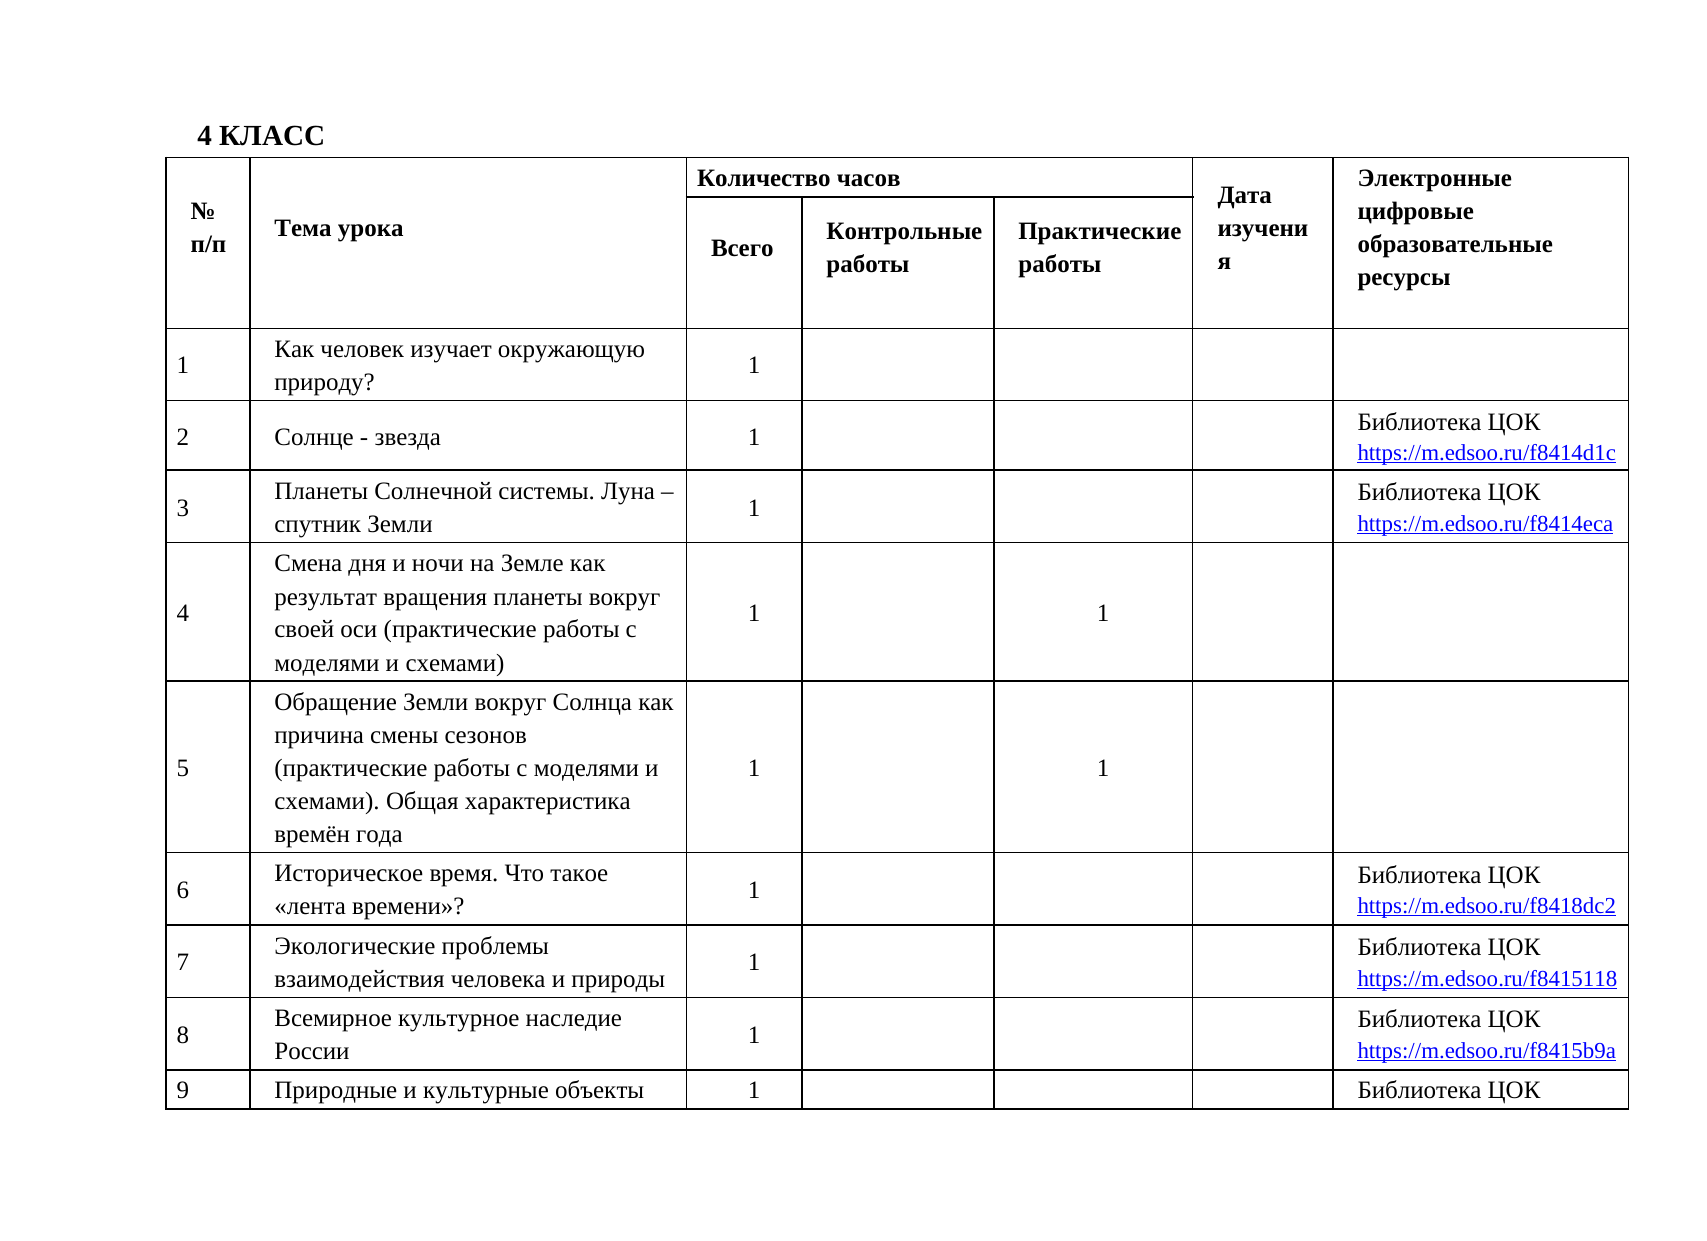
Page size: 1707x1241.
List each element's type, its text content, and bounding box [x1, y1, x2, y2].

table_cell [1193, 853, 1332, 924]
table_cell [251, 1071, 686, 1108]
table_cell Библиотека ЦОК https://m.edsoo.ru/f8414eca [1334, 471, 1628, 542]
table_cell [803, 682, 993, 852]
table_cell [995, 853, 1192, 924]
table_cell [1334, 1071, 1628, 1108]
table_cell [803, 1071, 993, 1108]
table_cell [1334, 329, 1628, 400]
table_cell [803, 329, 993, 400]
table_cell 1 [687, 401, 801, 469]
table_cell Историческое время. Что такое «лента времени»? [251, 853, 686, 924]
table_cell 6 [167, 853, 249, 924]
table_cell 1 [687, 1071, 801, 1108]
table_cell 7 [167, 926, 249, 996]
table_cell 5 [167, 682, 249, 852]
table_cell 1 [687, 329, 801, 400]
table_cell [1193, 998, 1332, 1069]
table_cell [1334, 682, 1628, 852]
table_cell [803, 853, 993, 924]
table_cell [1193, 401, 1332, 469]
table_cell 1 [687, 543, 801, 680]
table_cell [995, 998, 1192, 1069]
table_cell [1193, 329, 1332, 400]
table_cell Практические работы [995, 198, 1192, 327]
table_cell [803, 998, 993, 1069]
table_cell [803, 543, 993, 680]
table_header Количество часов [687, 158, 1192, 196]
table_cell Библиотека ЦОК https://m.edsoo.ru/f8415118 [1334, 926, 1628, 996]
table_cell Библиотека ЦОК https://m.edsoo.ru/f8414d1c [1334, 401, 1628, 469]
table_cell [1193, 926, 1332, 996]
table_header Электронные цифровые образовательные ресурсы [1334, 158, 1628, 327]
table_cell Всемирное культурное наследие России [251, 998, 686, 1069]
table_cell [803, 401, 993, 469]
table_cell 1 [687, 682, 801, 852]
table_cell [1193, 1071, 1332, 1108]
table_cell 1 [167, 329, 249, 400]
table_cell [1193, 682, 1332, 852]
table_header Дата изучения [1193, 158, 1332, 327]
table_cell 1 [687, 471, 801, 542]
table_header № п/п [167, 158, 249, 327]
table_cell [1334, 543, 1628, 680]
table_cell 1 [687, 926, 801, 996]
table_cell 1 [687, 853, 801, 924]
table_cell Библиотека ЦОК https://m.edsoo.ru/f8418dc2 [1334, 853, 1628, 924]
table_cell 1 [995, 543, 1192, 680]
table_cell [803, 471, 993, 542]
table_cell [995, 471, 1192, 542]
table_cell [1193, 543, 1332, 680]
table_cell Солнце - звезда [251, 401, 686, 469]
table_cell Смена дня и ночи на Земле как результат вращения планеты вокруг своей оси (практические работы с моделями и схемами) [251, 543, 686, 680]
table_cell Как человек изучает окружающую природу? [251, 329, 686, 400]
table_cell Контрольные работы [803, 198, 993, 327]
table_cell Обращение Земли вокруг Солнца как причина смены сезонов (практические работы с моделями и схемами). Общая характеристика времён года [251, 682, 686, 852]
table_cell [803, 926, 993, 996]
table_cell 8 [167, 998, 249, 1069]
table_cell Экологические проблемы взаимодействия человека и природы [251, 926, 686, 996]
table_cell [995, 329, 1192, 400]
table_cell 2 [167, 401, 249, 469]
text 4 КЛАСС [190, 118, 1618, 152]
table_cell [995, 1071, 1192, 1108]
table_cell 1 [995, 682, 1192, 852]
table_cell 1 [687, 998, 801, 1069]
table_cell Планеты Солнечной системы. Луна – спутник Земли [251, 471, 686, 542]
table_cell 4 [167, 543, 249, 680]
table_header Тема урока [251, 158, 686, 327]
table_cell Всего [687, 198, 801, 327]
table_cell Библиотека ЦОК https://m.edsoo.ru/f8415b9a [1334, 998, 1628, 1069]
table_cell [995, 926, 1192, 996]
table_cell 3 [167, 471, 249, 542]
table_cell [1193, 471, 1332, 542]
table_cell [995, 401, 1192, 469]
table_cell 9 [167, 1071, 249, 1108]
